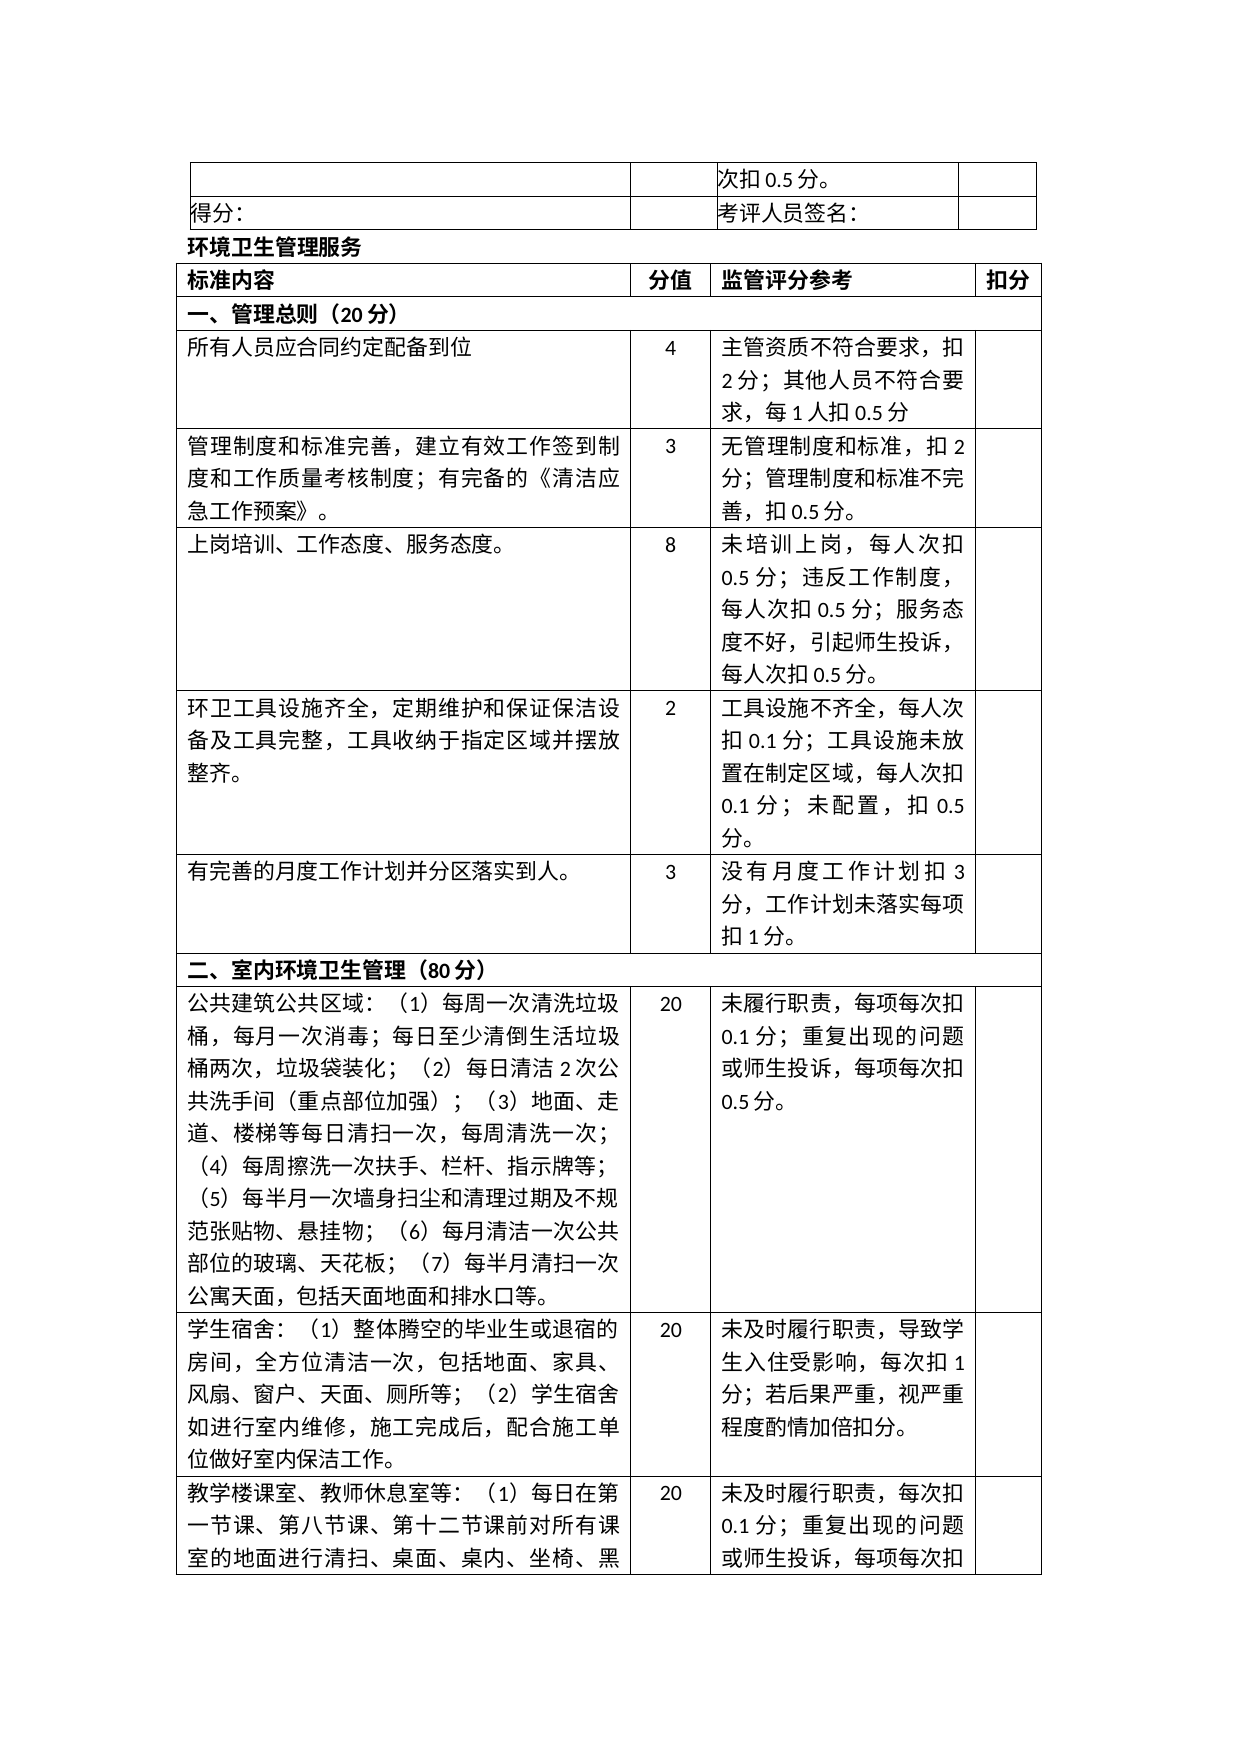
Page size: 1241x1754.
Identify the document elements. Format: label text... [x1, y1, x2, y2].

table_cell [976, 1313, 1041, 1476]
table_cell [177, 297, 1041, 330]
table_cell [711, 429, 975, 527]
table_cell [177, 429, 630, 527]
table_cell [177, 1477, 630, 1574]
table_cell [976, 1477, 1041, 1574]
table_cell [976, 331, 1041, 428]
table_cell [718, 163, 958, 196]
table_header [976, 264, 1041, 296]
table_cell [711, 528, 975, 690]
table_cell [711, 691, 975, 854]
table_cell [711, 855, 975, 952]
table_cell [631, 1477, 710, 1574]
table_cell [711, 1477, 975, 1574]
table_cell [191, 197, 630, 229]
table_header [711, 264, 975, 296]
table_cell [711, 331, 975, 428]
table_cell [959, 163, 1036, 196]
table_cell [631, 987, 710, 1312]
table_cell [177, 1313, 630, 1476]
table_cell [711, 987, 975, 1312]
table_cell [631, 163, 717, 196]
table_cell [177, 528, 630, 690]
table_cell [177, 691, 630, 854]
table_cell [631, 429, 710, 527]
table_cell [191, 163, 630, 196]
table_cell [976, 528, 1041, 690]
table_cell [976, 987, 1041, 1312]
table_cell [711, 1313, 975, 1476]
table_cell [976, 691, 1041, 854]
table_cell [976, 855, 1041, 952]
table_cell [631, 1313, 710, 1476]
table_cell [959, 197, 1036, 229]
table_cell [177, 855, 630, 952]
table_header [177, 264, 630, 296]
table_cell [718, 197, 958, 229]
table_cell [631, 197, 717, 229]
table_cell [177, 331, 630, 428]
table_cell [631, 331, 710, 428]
text 环境卫生管理服务 [187, 230, 1053, 263]
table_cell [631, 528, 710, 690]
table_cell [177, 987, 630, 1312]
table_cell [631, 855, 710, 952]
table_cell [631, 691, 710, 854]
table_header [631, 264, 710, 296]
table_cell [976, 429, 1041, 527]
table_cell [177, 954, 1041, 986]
